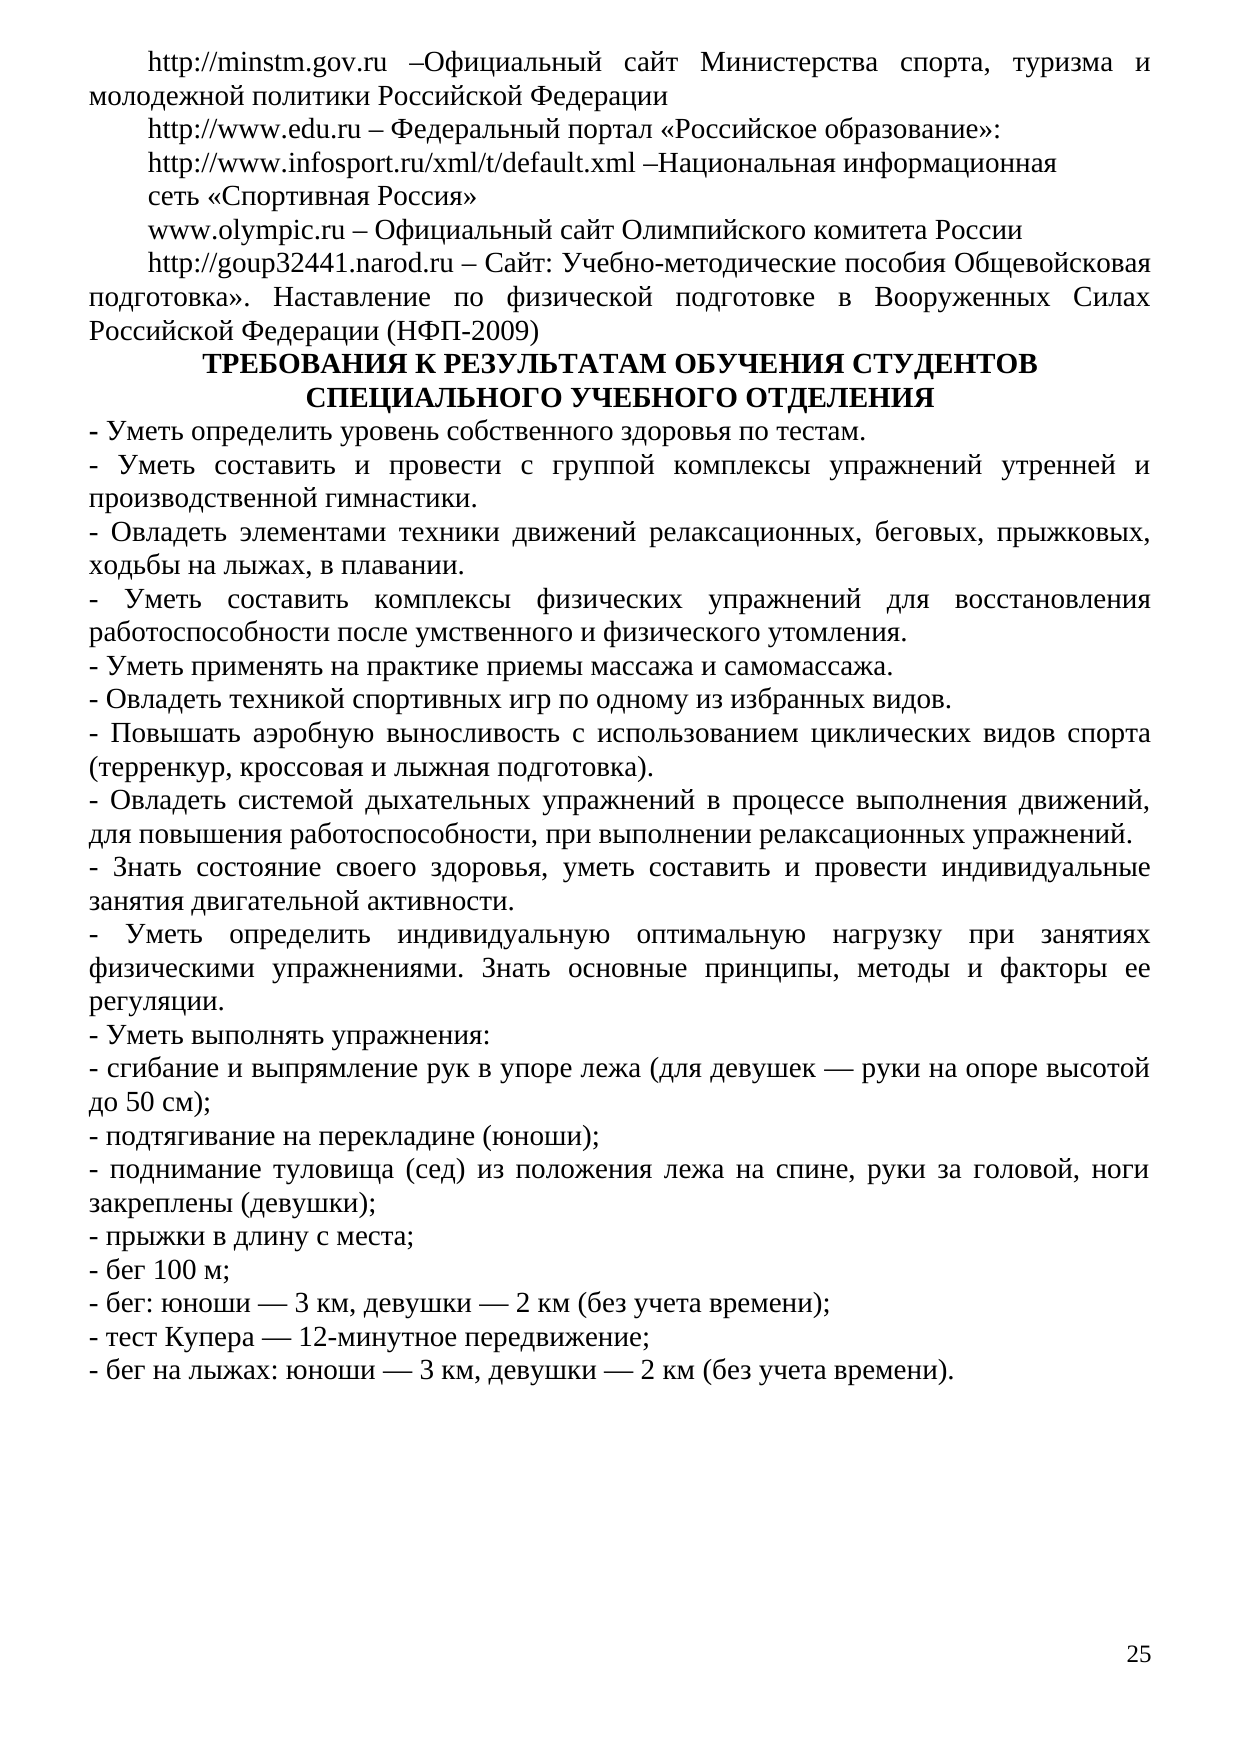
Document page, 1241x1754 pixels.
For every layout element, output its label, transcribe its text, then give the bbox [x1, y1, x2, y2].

text - сгибание и выпрямление рук в упоре лежа (для девушек — руки на опоре высотой до 50 см); [89, 1051, 1152, 1118]
text - Уметь выполнять упражнения: [89, 1017, 1152, 1051]
text - Уметь определить уровень собственного здоровья по тестам. [89, 413, 1152, 447]
text - поднимание туловища (сед) из положения лежа на спине, руки за головой, ноги закреплены (девушки); [89, 1151, 1152, 1218]
text - бег на лыжах: юноши — 3 км, девушки — 2 км (без учета времени). [89, 1352, 1152, 1386]
text http://www.infosport.ru/xml/t/default.xml –Национальная информационная [89, 145, 1152, 178]
text www.olympic.ru – Официальный сайт Олимпийского комитета России [89, 212, 1152, 246]
text - Уметь применять на практике приемы массажа и самомассажа. [89, 648, 1152, 682]
text http://goup32441.narod.ru – Сайт: Учебно-методические пособия Общевойсковая подготовка». Наставление по физической подготовке в Вооруженных Силах Российской Федерации (НФП-2009) [89, 246, 1152, 346]
text - Овладеть системой дыхательных упражнений в процессе выполнения движений, для повышения работоспособности, при выполнении релаксационных упражнений. [89, 782, 1152, 849]
text - тест Купера — 12-минутное передвижение; [89, 1319, 1152, 1352]
text - Овладеть элементами техники движений релаксационных, беговых, прыжковых, ходьбы на лыжах, в плавании. [89, 514, 1152, 581]
text http://minstm.gov.ru –Официальный сайт Министерства спорта, туризма и молодежной политики Российской Федерации [89, 44, 1152, 111]
text - Повышать аэробную выносливость с использованием циклических видов спорта (терренкур, кроссовая и лыжная подготовка). [89, 715, 1152, 782]
text http://www.edu.ru – Федеральный портал «Российское образование»: [89, 111, 1152, 145]
text - прыжки в длину с места; [89, 1218, 1152, 1252]
text - подтягивание на перекладине (юноши); [89, 1118, 1152, 1151]
text - Знать состояние своего здоровья, уметь составить и провести индивидуальные занятия двигательной активности. [89, 849, 1152, 916]
text - Уметь составить комплексы физических упражнений для восстановления работоспособности после умственного и физического утомления. [89, 581, 1152, 648]
text - бег 100 м; [89, 1252, 1152, 1285]
text ТРЕБОВАНИЯ К РЕЗУЛЬТАТАМ ОБУЧЕНИЯ СТУДЕНТОВ СПЕЦИАЛЬНОГО УЧЕБНОГО ОТДЕЛЕНИЯ [89, 346, 1152, 413]
text - бег: юноши — 3 км, девушки — 2 км (без учета времени); [89, 1285, 1152, 1319]
text - Уметь определить индивидуальную оптимальную нагрузку при занятиях физическими упражнениями. Знать основные принципы, методы и факторы ее регуляции. [89, 916, 1152, 1017]
text сеть «Спортивная Россия» [89, 178, 1152, 212]
text - Уметь составить и провести с группой комплексы упражнений утренней и производственной гимнастики. [89, 447, 1152, 514]
text - Овладеть техникой спортивных игр по одному из избранных видов. [89, 682, 1152, 715]
